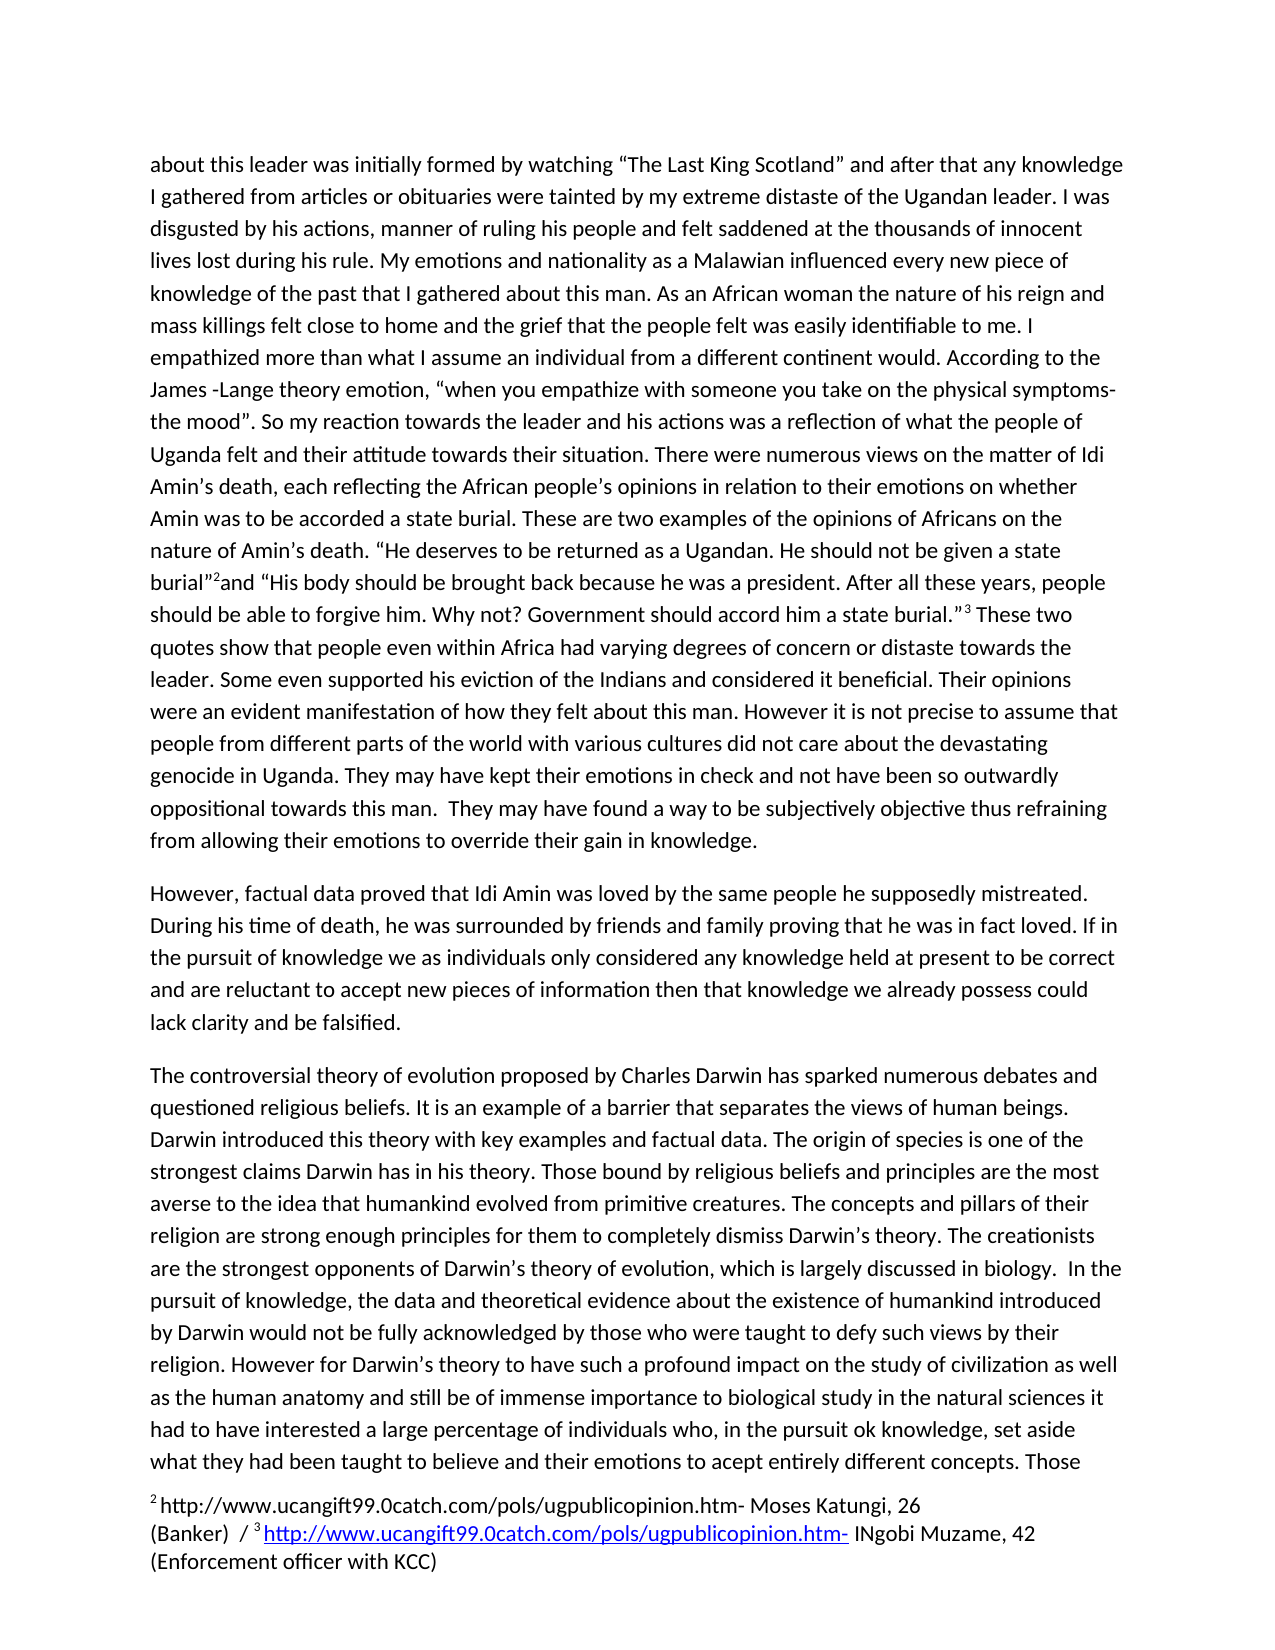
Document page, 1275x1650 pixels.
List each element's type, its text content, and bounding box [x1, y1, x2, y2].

text However, factual data proved that Idi Amin was loved by the same people he supposedly mistreated. During his time of death, he was surrounded by friends and family proving that he was in fact loved. If in the pursuit of knowledge we as individuals only considered any knowledge held at present to be correct and are reluctant to accept new pieces of information then that knowledge we already possess could lack clarity and be falsified. [150, 879, 1125, 1036]
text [150, 150, 1125, 854]
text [150, 1061, 1125, 1475]
